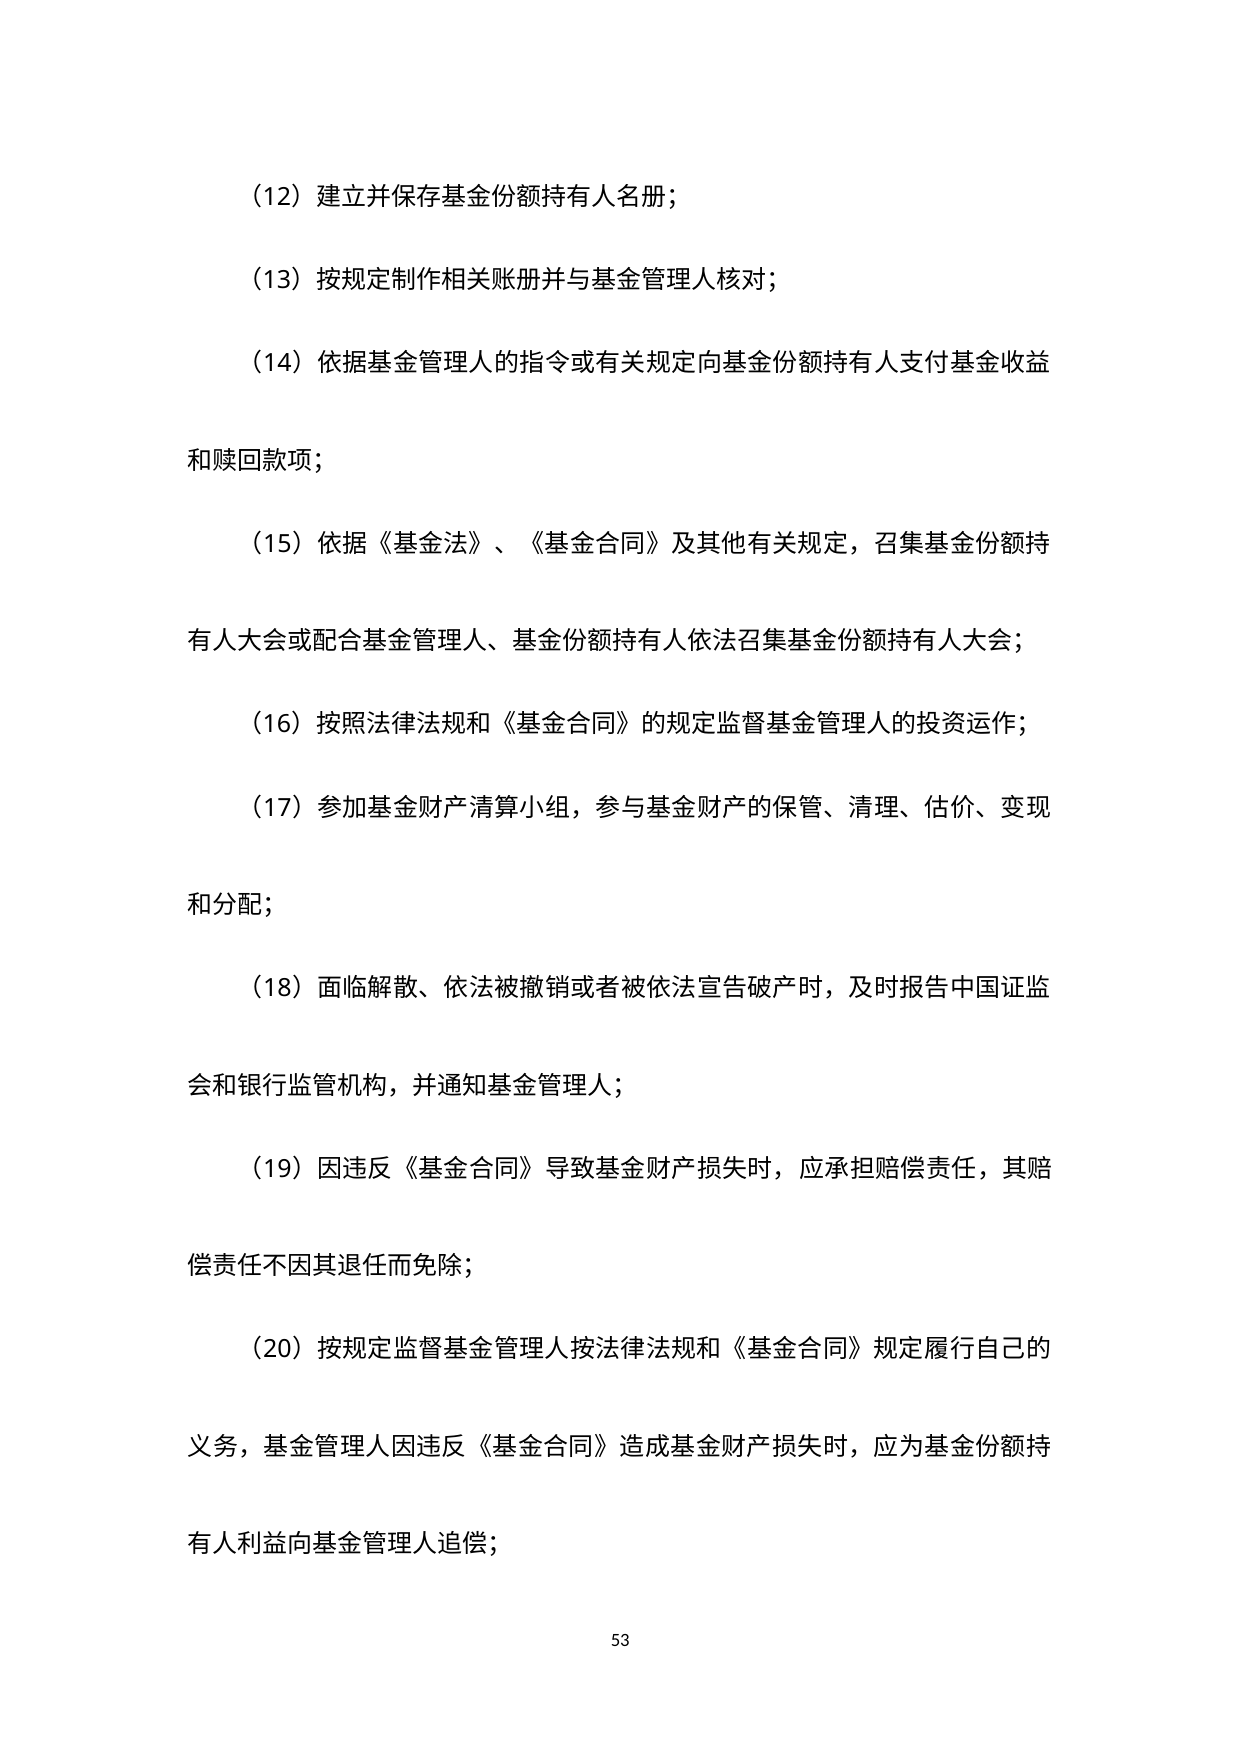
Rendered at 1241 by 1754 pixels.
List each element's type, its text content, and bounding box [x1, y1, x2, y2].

text （19）因违反《基金合同》导致基金财产损失时，应承担赔偿责任，其赔偿责任不因其退任而免除； [187, 1134, 1053, 1296]
text （13）按规定制作相关账册并与基金管理人核对； [187, 245, 1053, 310]
text （17）参加基金财产清算小组，参与基金财产的保管、清理、估价、变现和分配； [187, 773, 1053, 935]
text （16）按照法律法规和《基金合同》的规定监督基金管理人的投资运作； [187, 689, 1053, 754]
text （18）面临解散、依法被撤销或者被依法宣告破产时，及时报告中国证监会和银行监管机构，并通知基金管理人； [187, 953, 1053, 1116]
text （14）依据基金管理人的指令或有关规定向基金份额持有人支付基金收益和赎回款项； [187, 328, 1053, 491]
text （15）依据《基金法》、《基金合同》及其他有关规定，召集基金份额持有人大会或配合基金管理人、基金份额持有人依法召集基金份额持有人大会； [187, 509, 1053, 671]
text （12）建立并保存基金份额持有人名册； [187, 162, 1053, 227]
text （20）按规定监督基金管理人按法律法规和《基金合同》规定履行自己的义务，基金管理人因违反《基金合同》造成基金财产损失时，应为基金份额持有人利益向基金管理人追偿； [187, 1314, 1053, 1574]
